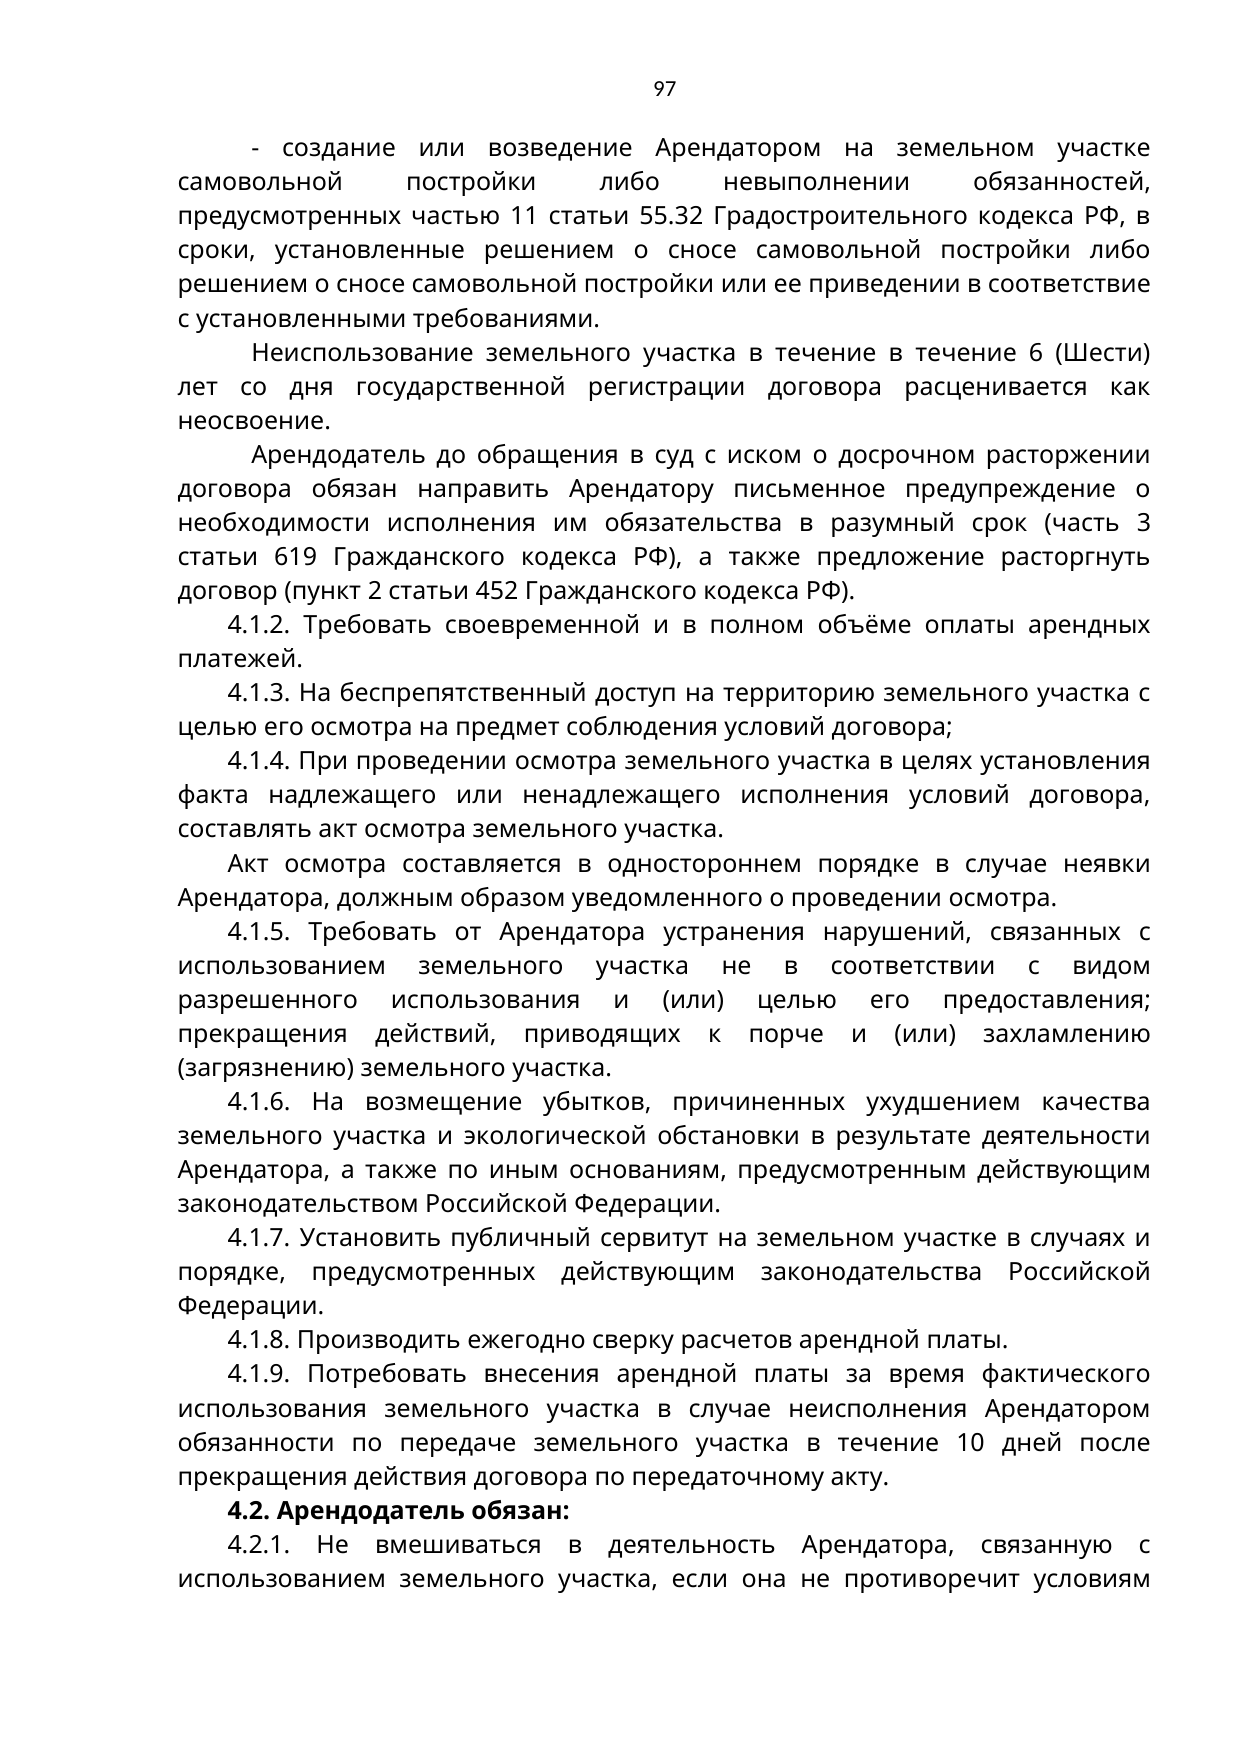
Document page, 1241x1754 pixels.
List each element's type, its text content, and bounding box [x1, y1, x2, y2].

text 4.1.8. Производить ежегодно сверку расчетов арендной платы. [177, 1322, 1152, 1356]
text Акт осмотра составляется в одностороннем порядке в случае неявки Арендатора, должным образом уведомленного о проведении осмотра. [177, 845, 1152, 913]
text 4.1.7. Установить публичный сервитут на земельном участке в случаях и порядке, предусмотренных действующим законодательства Российской Федерации. [177, 1220, 1152, 1322]
text Арендодатель до обращения в суд с иском о досрочном расторжении договора обязан направить Арендатору письменное предупреждение о необходимости исполнения им обязательства в разумный срок (часть 3 статьи 619 Гражданского кодекса РФ), а также предложение расторгнуть договор (пункт 2 статьи 452 Гражданского кодекса РФ). [177, 436, 1152, 607]
text 4.1.9. Потребовать внесения арендной платы за время фактического использования земельного участка в случае неисполнения Арендатором обязанности по передаче земельного участка в течение 10 дней после прекращения действия договора по передаточному акту. [177, 1356, 1152, 1492]
text 4.1.6. На возмещение убытков, причиненных ухудшением качества земельного участка и экологической обстановки в результате деятельности Арендатора, а также по иным основаниям, предусмотренным действующим законодательством Российской Федерации. [177, 1084, 1152, 1220]
text - создание или возведение Арендатором на земельном участке самовольной постройки либо невыполнении обязанностей, предусмотренных частью 11 статьи 55.32 Градостроительного кодекса РФ, в сроки, установленные решением о сносе самовольной постройки либо решением о сносе самовольной постройки или ее приведении в соответствие с установленными требованиями. [177, 130, 1152, 334]
text 4.1.3. На беспрепятственный доступ на территорию земельного участка с целью его осмотра на предмет соблюдения условий договора; [177, 675, 1152, 743]
text Неиспользование земельного участка в течение в течение 6 (Шести) лет со дня государственной регистрации договора расценивается как неосвоение. [177, 334, 1152, 436]
text 4.1.5. Требовать от Арендатора устранения нарушений, связанных с использованием земельного участка не в соответствии с видом разрешенного использования и (или) целью его предоставления; прекращения действий, приводящих к порче и (или) захламлению (загрязнению) земельного участка. [177, 913, 1152, 1084]
text 4.1.4. При проведении осмотра земельного участка в целях установления факта надлежащего или ненадлежащего исполнения условий договора, составлять акт осмотра земельного участка. [177, 743, 1152, 845]
text 4.1.2. Требовать своевременной и в полном объёме оплаты арендных платежей. [177, 607, 1152, 675]
text 4.2. Арендодатель обязан: [177, 1492, 1152, 1526]
